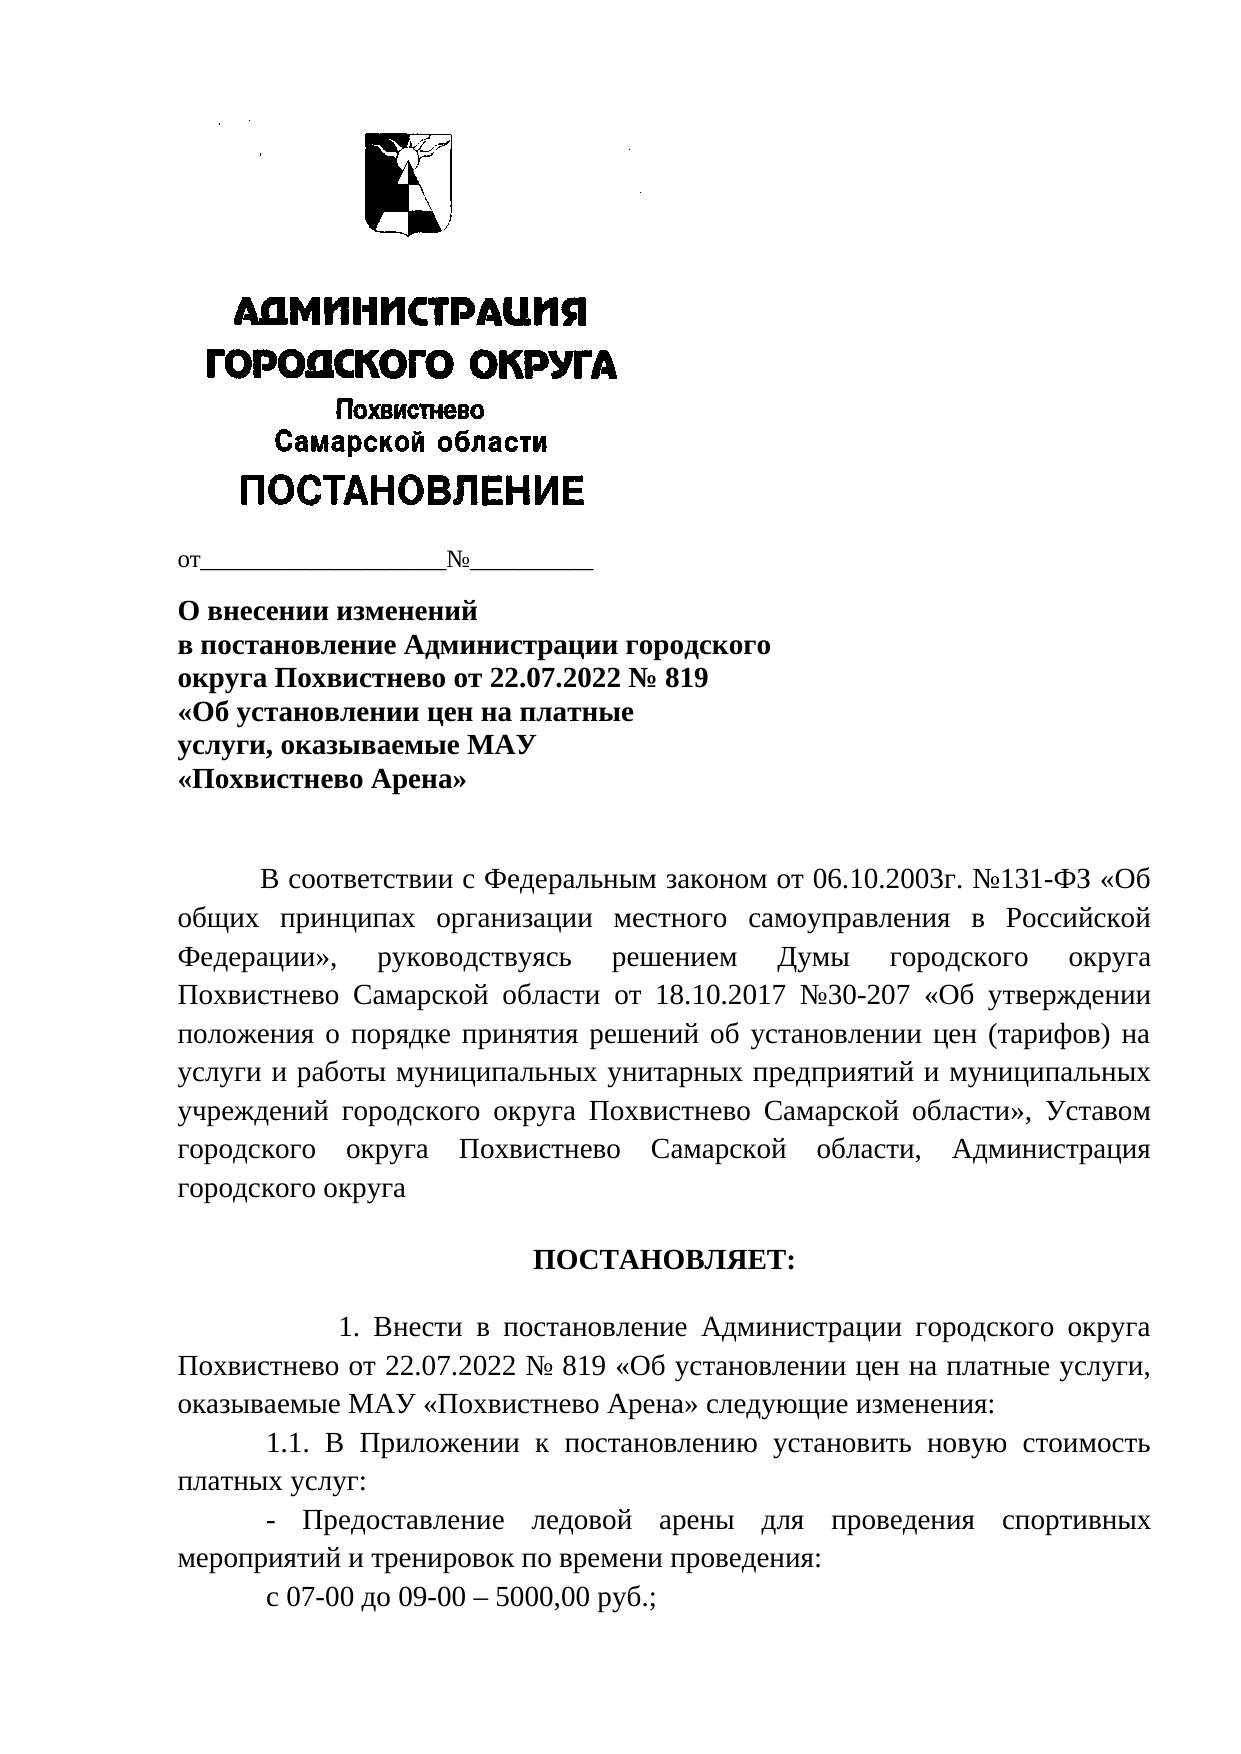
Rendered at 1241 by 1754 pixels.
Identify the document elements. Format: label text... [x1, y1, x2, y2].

list - Предоставление ледовой арены для проведения спортивных мероприятий и тренировок по времени проведения: [177, 1502, 1152, 1574]
text О внесении изменений [177, 593, 1152, 627]
text ПОСТАНОВЛЯЕТ: [177, 1242, 1152, 1276]
text 1. Внести в постановление Администрации городского округа Похвистнево от 22.07.2022 № 819 «Об установлении цен на платные услуги, оказываемые МАУ «Похвистнево Арена» следующие изменения: [177, 1309, 1152, 1420]
text услуги, оказываемые МАУ [177, 727, 1152, 761]
list 1.1. В Приложении к постановлению установить новую стоимость платных услуг: [177, 1425, 1152, 1497]
text «Об установлении цен на платные [177, 694, 1152, 727]
text В соответствии с Федеральным законом от 06.10.2003г. №131-ФЗ «Об общих принципах организации местного самоуправления в Российской Федерации», руководствуясь решением Думы городского округа Похвистнево Самарской области от 18.10.2017 №30-207 «Об утверждении положения о порядке принятия решений об установлении цен (тарифов) на услуги и работы муниципальных унитарных предприятий и муниципальных учреждений городского округа Похвистнево Самарской области», Уставом городского округа Похвистнево Самарской области, Администрация городского округа [177, 862, 1152, 1203]
list с 07-00 до 09-00 – 5000,00 руб.; [177, 1579, 1152, 1612]
text округа Похвистнево от 22.07.2022 № 819 [177, 660, 1152, 694]
text «Похвистнево Арена» [177, 761, 1152, 794]
text в постановление Администрации городского [177, 627, 1152, 660]
text от____________________№__________ [177, 544, 1152, 572]
